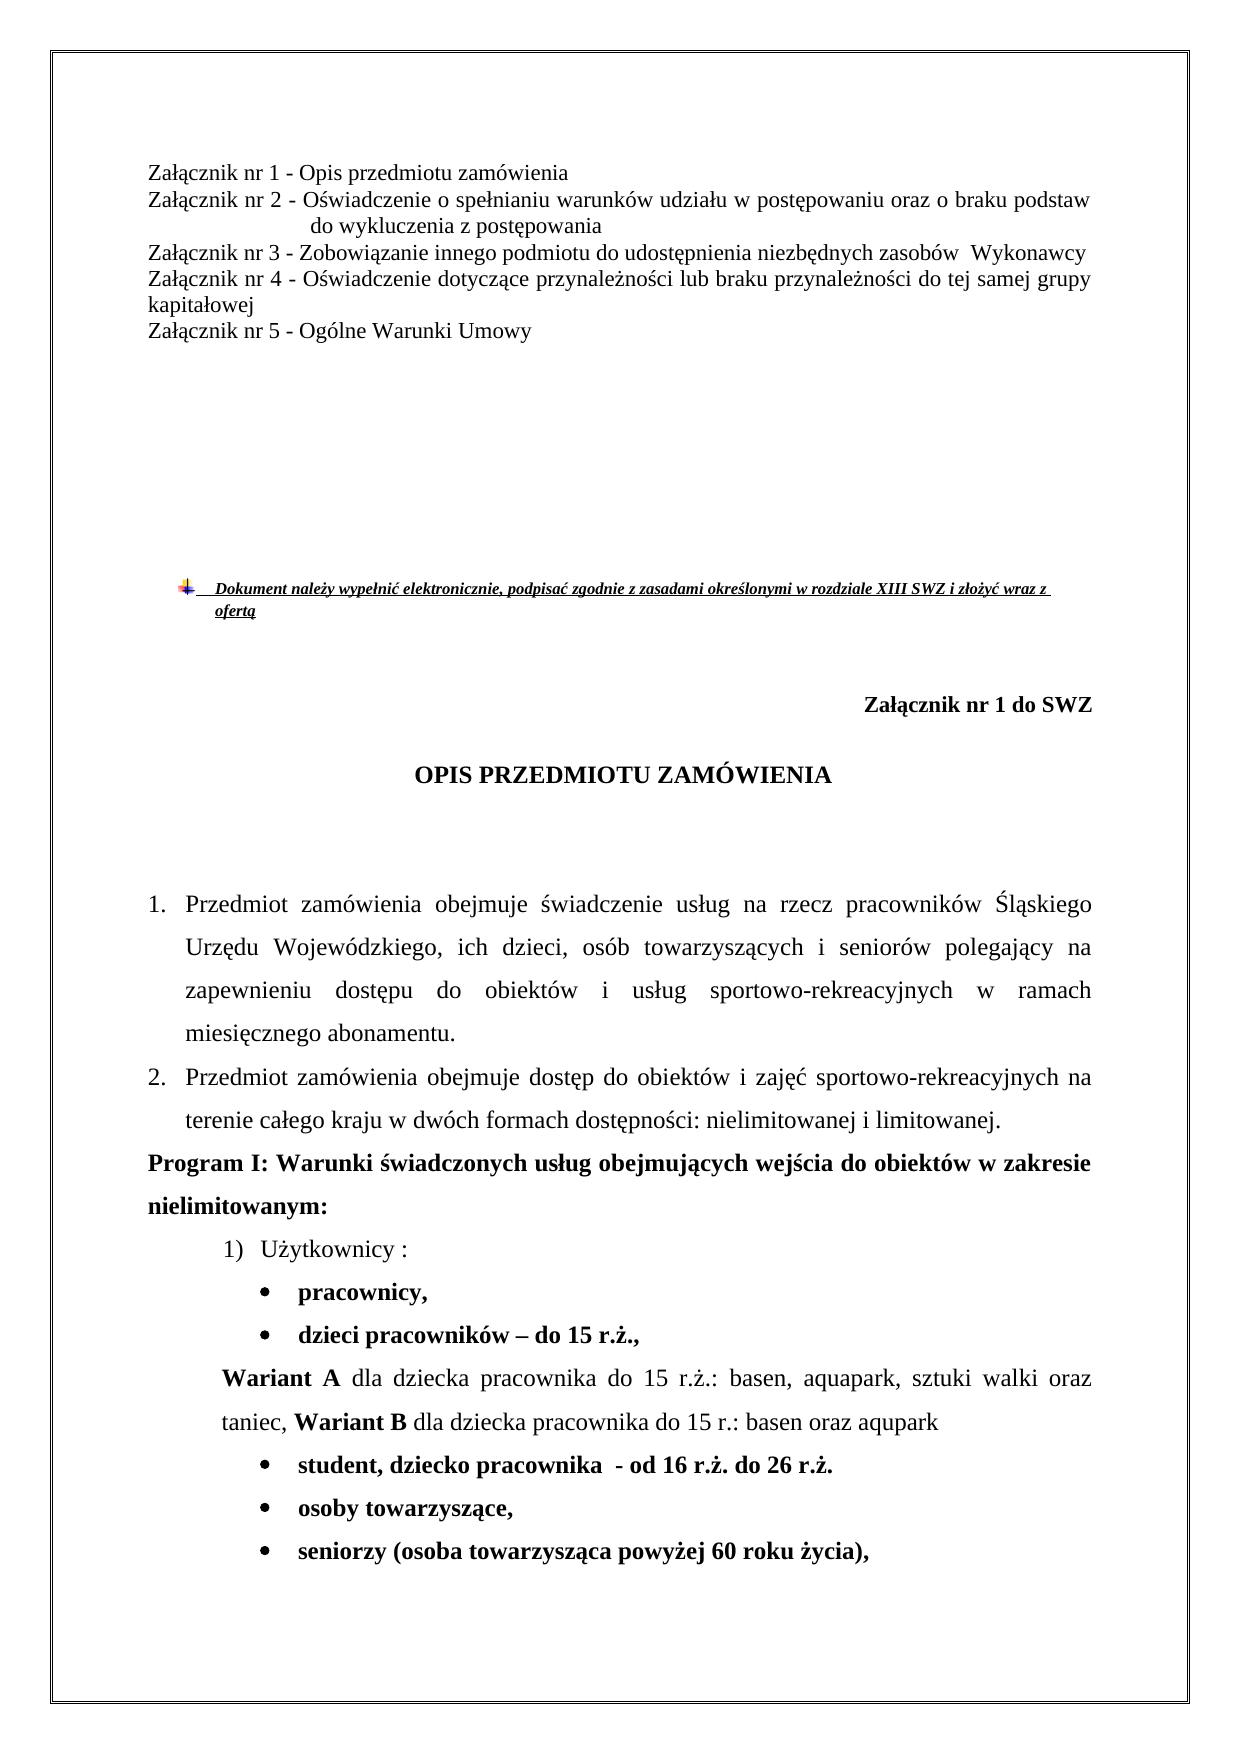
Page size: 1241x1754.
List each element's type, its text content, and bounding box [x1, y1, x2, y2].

text Załącznik nr 2 - Oświadczenie o spełnianiu warunków udziału w postępowaniu oraz o braku podstaw do wykluczenia z postępowania [148, 186, 1092, 238]
list Użytkownicy : [223, 1234, 1092, 1263]
picture [178, 577, 195, 595]
text Program I: Warunki świadczonych usług obejmujących wejścia do obiektów w zakresie nielimitowanym: [148, 1148, 1092, 1220]
list Przedmiot zamówienia obejmuje świadczenie usług na rzecz pracowników Śląskiego Urzędu Wojewódzkiego, ich dzieci, osób towarzyszących i seniorów polegający na zapewnieniu dostępu do obiektów i usług sportowo-rekreacyjnych w ramach miesięcznego abonamentu. [148, 889, 1092, 1047]
list student, dziecko pracownika - od 16 r.ż. do 26 r.ż. [260, 1450, 1092, 1478]
text Wariant A dla dziecka pracownika do 15 r.ż.: basen, aquapark, sztuki walki oraz taniec, Wariant B dla dziecka pracownika do 15 r.: basen oraz aqupark [221, 1363, 1092, 1435]
list dzieci pracowników – do 15 r.ż., [260, 1320, 1092, 1349]
text Załącznik nr 4 - Oświadczenie dotyczące przynależności lub braku przynależności do tej samej grupy kapitałowej [148, 265, 1092, 318]
text Załącznik nr 3 - Zobowiązanie innego podmiotu do udostępnienia niezbędnych zasobów Wykonawcy [148, 238, 1092, 265]
list seniorzy (osoba towarzysząca powyżej 60 roku życia), [260, 1536, 1092, 1565]
text Załącznik nr 1 - Opis przedmiotu zamówienia [148, 159, 1092, 186]
list Dokument należy wypełnić elektronicznie, podpisać zgodnie z zasadami określonymi w rozdziale XIII SWZ i złożyć wraz z ofertą [177, 577, 1092, 619]
list osoby towarzyszące, [260, 1493, 1092, 1522]
text OPIS PRZEDMIOTU ZAMÓWIENIA [148, 760, 1092, 789]
text Załącznik nr 1 do SWZ [148, 691, 1092, 717]
list Przedmiot zamówienia obejmuje dostęp do obiektów i zajęć sportowo-rekreacyjnych na terenie całego kraju w dwóch formach dostępności: nielimitowanej i limitowanej. [148, 1062, 1092, 1133]
list pracownicy, [260, 1277, 1092, 1306]
text Załącznik nr 5 - Ogólne Warunki Umowy [148, 318, 1092, 344]
